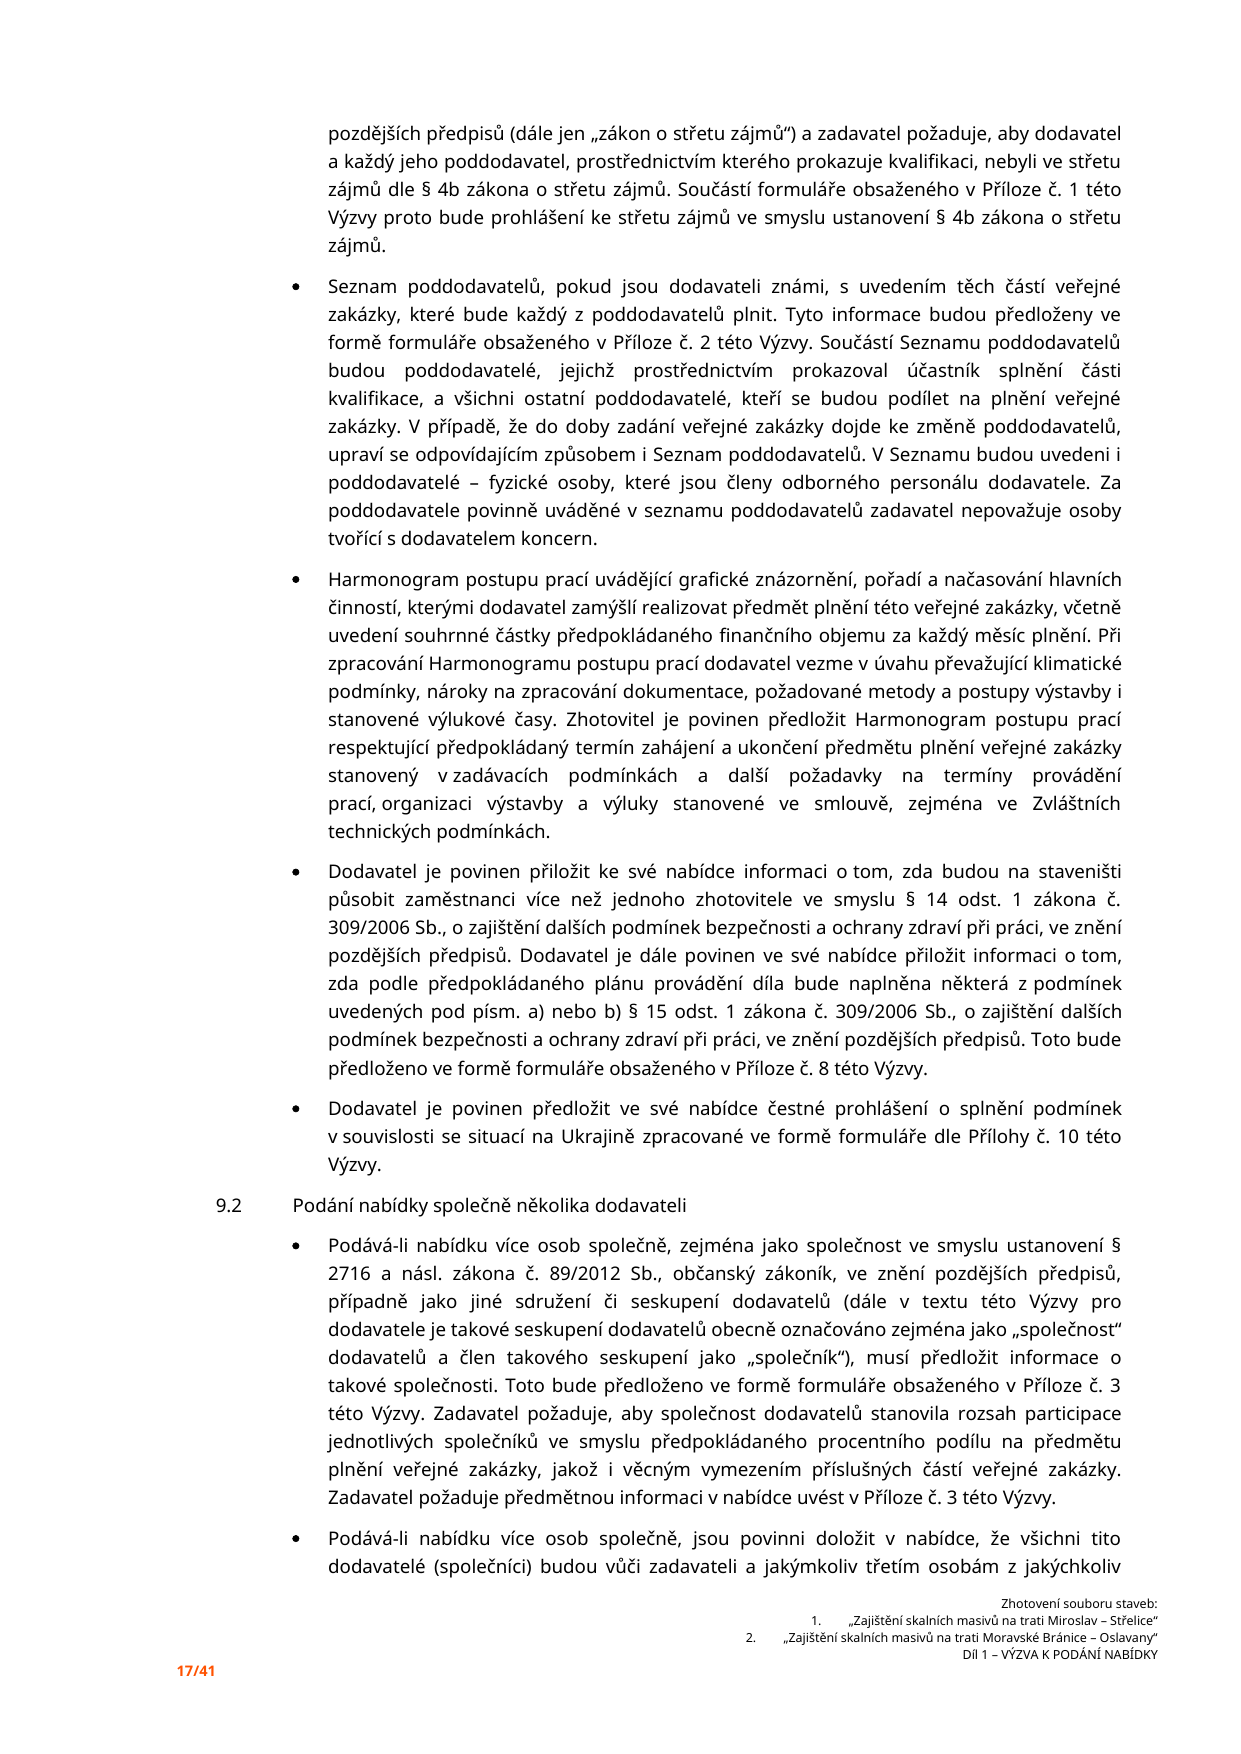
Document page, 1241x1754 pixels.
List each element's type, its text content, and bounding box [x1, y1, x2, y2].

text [292, 1525, 1122, 1579]
text Harmonogram postupu prací uvádějící grafické znázornění, pořadí a načasování hlavních činností, kterými dodavatel zamýšlí realizovat předmět plnění této veřejné zakázky, včetně uvedení souhrnné částky předpokládaného finančního objemu za každý měsíc plnění. Při zpracování Harmonogramu postupu prací dodavatel vezme v úvahu převažující klimatické podmínky, nároky na zpracování dokumentace, požadované metody a postupy výstavby i stanovené výlukové časy. Zhotovitel je povinen předložit Harmonogram postupu prací respektující předpokládaný termín zahájení a ukončení předmětu plnění veřejné zakázky stanovený v zadávacích podmínkách a další požadavky na termíny provádění prací, organizaci výstavby a výluky stanovené ve smlouvě, zejména ve Zvláštních technických podmínkách. [292, 566, 1122, 844]
text Dodavatel je povinen přiložit ke své nabídce informaci o tom, zda budou na staveništi působit zaměstnanci více než jednoho zhotovitele ve smyslu § 14 odst. 1 zákona č. 309/2006 Sb., o zajištění dalších podmínek bezpečnosti a ochrany zdraví při práci, ve znění pozdějších předpisů. Dodavatel je dále povinen ve své nabídce přiložit informaci o tom, zda podle předpokládaného plánu provádění díla bude naplněna některá z podmínek uvedených pod písm. a) nebo b) § 15 odst. 1 zákona č. 309/2006 Sb., o zajištění dalších podmínek bezpečnosti a ochrany zdraví při práci, ve znění pozdějších předpisů. Toto bude předloženo ve formě formuláře obsaženého v Příloze č. 8 této Výzvy. [292, 859, 1122, 1080]
text Podává-li nabídku více osob společně, zejména jako společnost ve smyslu ustanovení § 2716 a násl. zákona č. 89/2012 Sb., občanský zákoník, ve znění pozdějších předpisů, případně jako jiné sdružení či seskupení dodavatelů (dále v textu této Výzvy pro dodavatele je takové seskupení dodavatelů obecně označováno zejména jako „společnost“ dodavatelů a člen takového seskupení jako „společník“), musí předložit informace o takové společnosti. Toto bude předloženo ve formě formuláře obsaženého v Příloze č. 3 této Výzvy. Zadavatel požaduje, aby společnost dodavatelů stanovila rozsah participace jednotlivých společníků ve smyslu předpokládaného procentního podílu na předmětu plnění veřejné zakázky, jakož i věcným vymezením příslušných částí veřejné zakázky. Zadavatel požaduje předmětnou informaci v nabídce uvést v Příloze č. 3 této Výzvy. [292, 1232, 1122, 1510]
text Podání nabídky společně několika dodavateli [216, 1192, 1122, 1217]
text Dodavatel je povinen předložit ve své nabídce čestné prohlášení o splnění podmínek v souvislosti se situací na Ukrajině zpracované ve formě formuláře dle Přílohy č. 10 této Výzvy. [292, 1095, 1122, 1177]
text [292, 121, 1122, 258]
text Seznam poddodavatelů, pokud jsou dodavateli známi, s uvedením těch částí veřejné zakázky, které bude každý z poddodavatelů plnit. Tyto informace budou předloženy ve formě formuláře obsaženého v Příloze č. 2 této Výzvy. Součástí Seznamu poddodavatelů budou poddodavatelé, jejichž prostřednictvím prokazoval účastník splnění části kvalifikace, a všichni ostatní poddodavatelé, kteří se budou podílet na plnění veřejné zakázky. V případě, že do doby zadání veřejné zakázky dojde ke změně poddodavatelů, upraví se odpovídajícím způsobem i Seznam poddodavatelů. V Seznamu budou uvedeni i poddodavatelé – fyzické osoby, které jsou členy odborného personálu dodavatele. Za poddodavatele povinně uváděné v seznamu poddodavatelů zadavatel nepovažuje osoby tvořící s dodavatelem koncern. [292, 273, 1122, 551]
